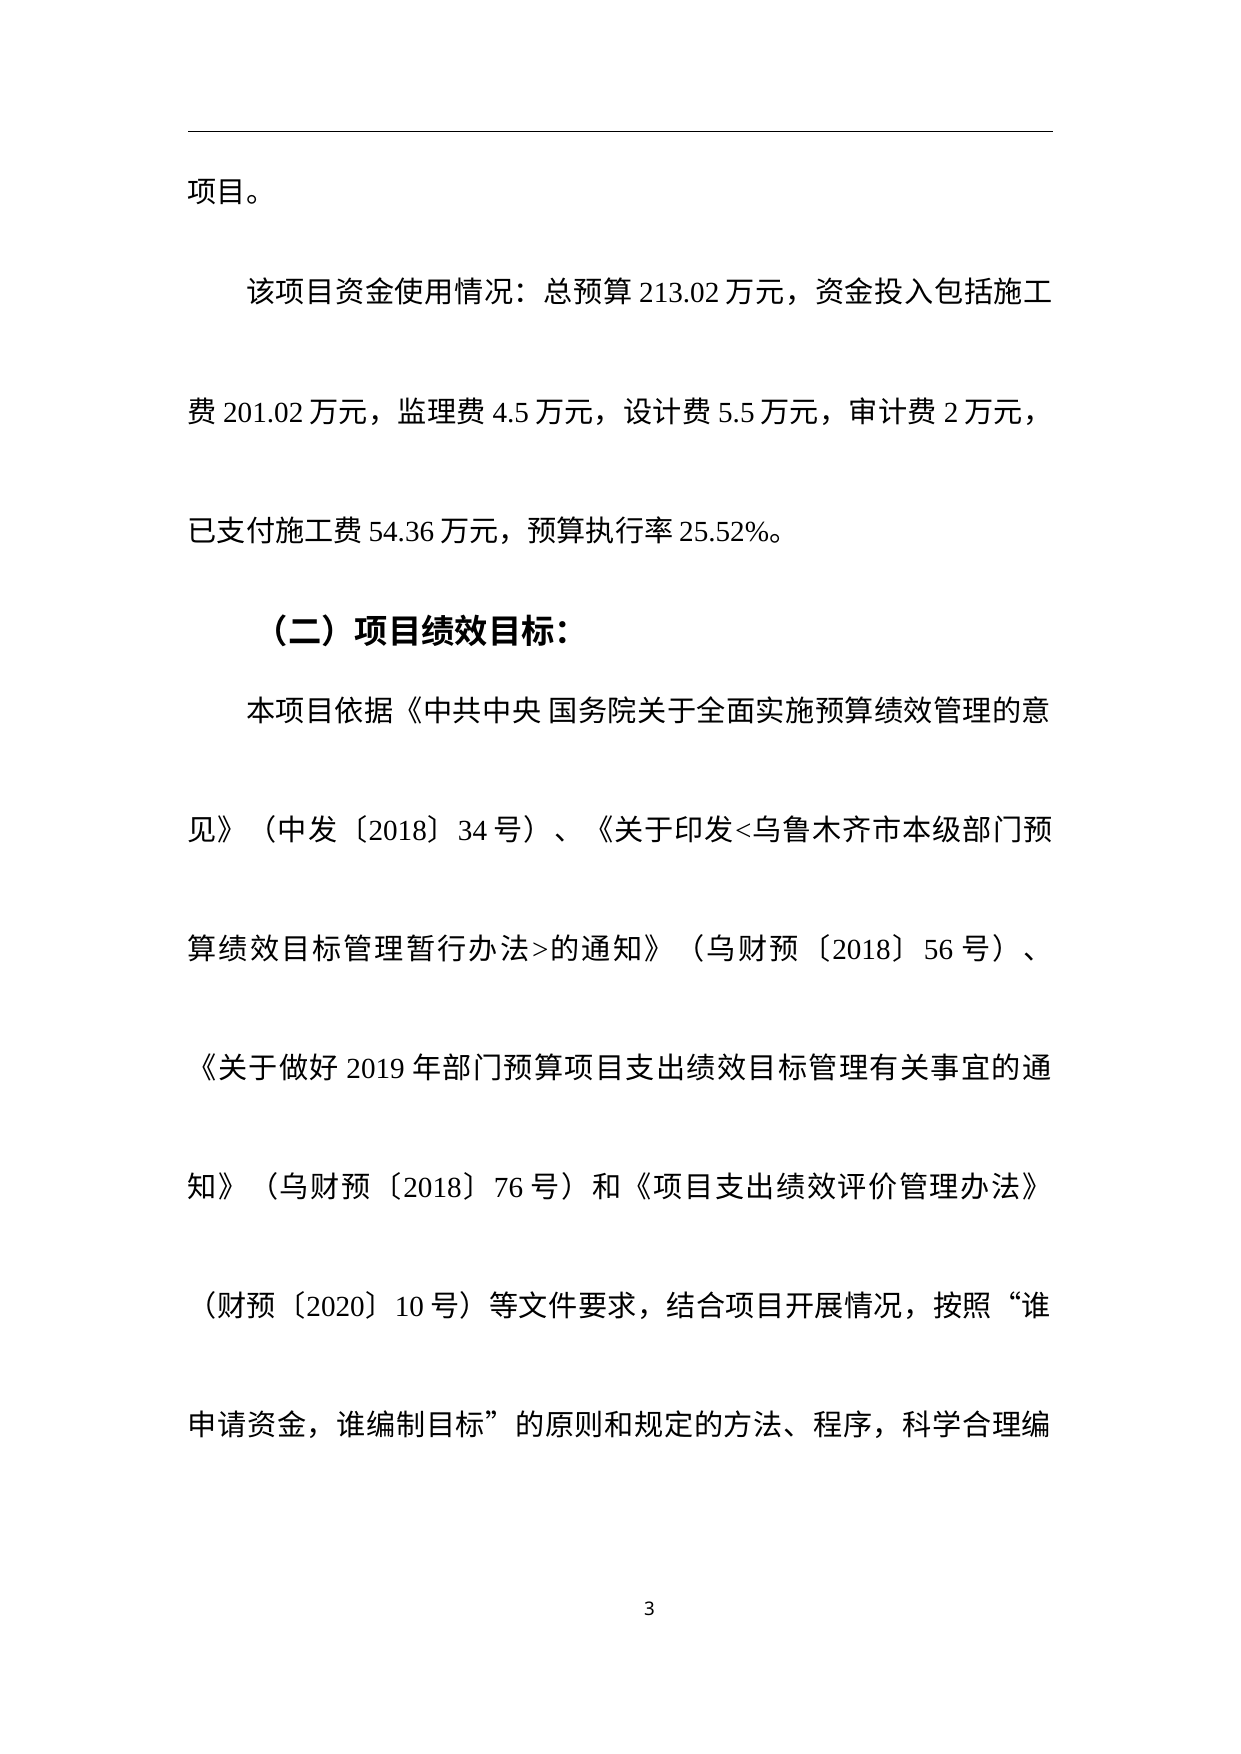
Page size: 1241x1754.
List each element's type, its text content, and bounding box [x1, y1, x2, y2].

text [187, 150, 1053, 229]
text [187, 668, 1053, 1462]
text 该项目资金使用情况：总预算213.02万元，资金投入包括施工费201.02万元，监理费4.5万元，设计费5.5万元，审计费2万元，已支付施工费54.36万元，预算执行率25.52%。 [187, 251, 1053, 568]
subtitle （二）项目绩效目标： [187, 589, 1053, 668]
